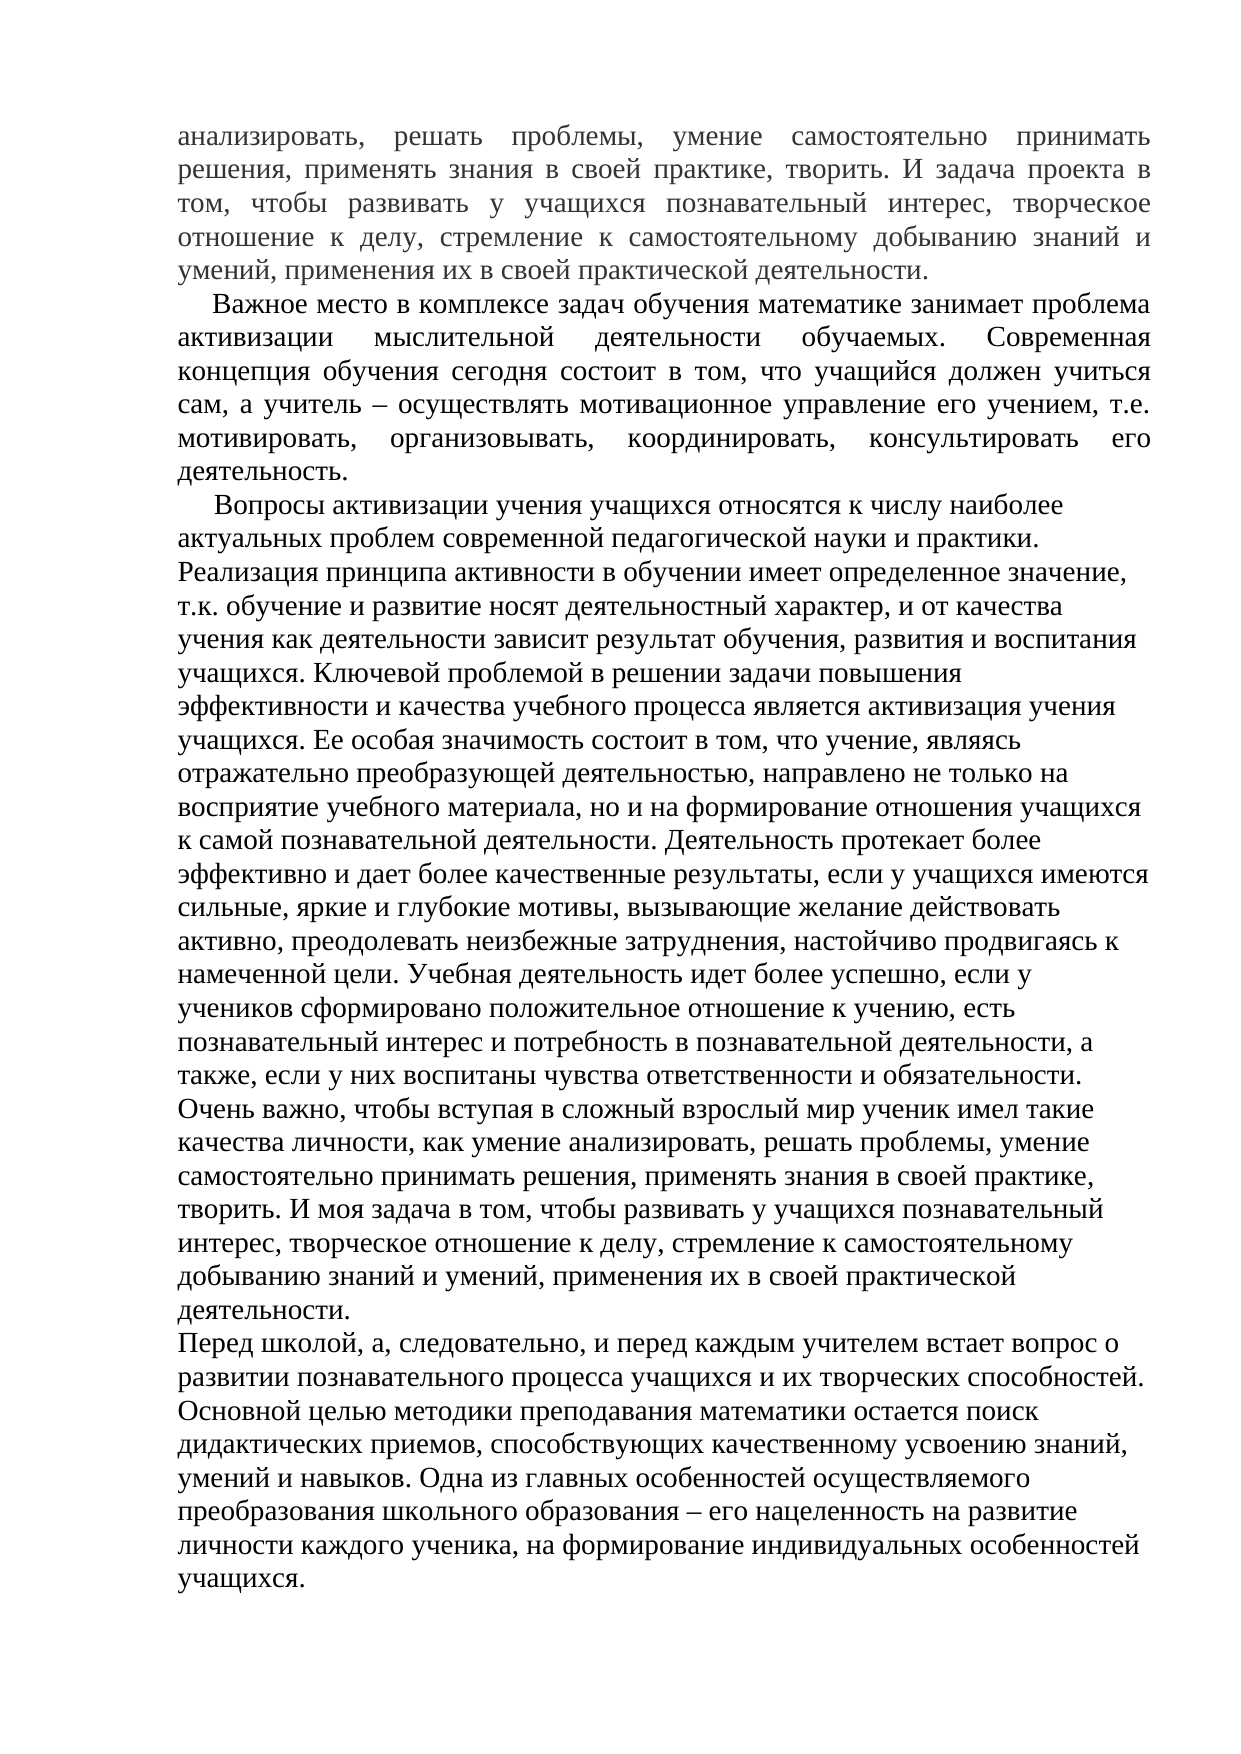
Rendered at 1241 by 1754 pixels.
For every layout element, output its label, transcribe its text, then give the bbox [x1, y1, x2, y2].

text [177, 118, 1152, 286]
text Вопросы активизации учения учащихся относятся к числу наиболее актуальных проблем современной педагогической науки и практики. Реализация принципа активности в обучении имеет определенное значение, т.к. обучение и развитие носят деятельностный характер, и от качества учения как деятельности зависит результат обучения, развития и воспитания учащихся. Ключевой проблемой в решении задачи повышения эффективности и качества учебного процесса является активизация учения учащихся. Ее особая значимость состоит в том, что учение, являясь отражательно преобразующей деятельностью, направлено не только на восприятие учебного материала, но и на формирование отношения учащихся к самой познавательной деятельности. Деятельность протекает более эффективно и дает более качественные результаты, если у учащихся имеются сильные, яркие и глубокие мотивы, вызывающие желание действовать активно, преодолевать неизбежные затруднения, настойчиво продвигаясь к намеченной цели. Учебная деятельность идет более успешно, если у учеников сформировано положительное отношение к учению, есть познавательный интерес и потребность в познавательной деятельности, а также, если у них воспитаны чувства ответственности и обязательности. Очень важно, чтобы вступая в сложный взрослый мир ученик имел такие качества личности, как умение анализировать, решать проблемы, умение самостоятельно принимать решения, применять знания в своей практике, творить. И моя задача в том, чтобы развивать у учащихся познавательный интерес, творческое отношение к делу, стремление к самостоятельному добыванию знаний и умений, применения их в своей практической деятельности. [177, 487, 1152, 1326]
text Перед школой, а, следовательно, и перед каждым учителем встает вопрос о развитии познавательного процесса учащихся и их творческих способностей. Основной целью методики преподавания математики остается поиск дидактических приемов, способствующих качественному усвоению знаний, умений и навыков. Одна из главных особенностей осуществляемого преобразования школьного образования – его нацеленность на развитие личности каждого ученика, на формирование индивидуальных особенностей учащихся. [177, 1326, 1152, 1594]
text Важное место в комплексе задач обучения математике занимает проблема активизации мыслительной деятельности обучаемых. Современная концепция обучения сегодня состоит в том, что учащийся должен учиться сам, а учитель – осуществлять мотивационное управление его учением, т.е. мотивировать, организовывать, координировать, консультировать его деятельность. [177, 286, 1152, 487]
